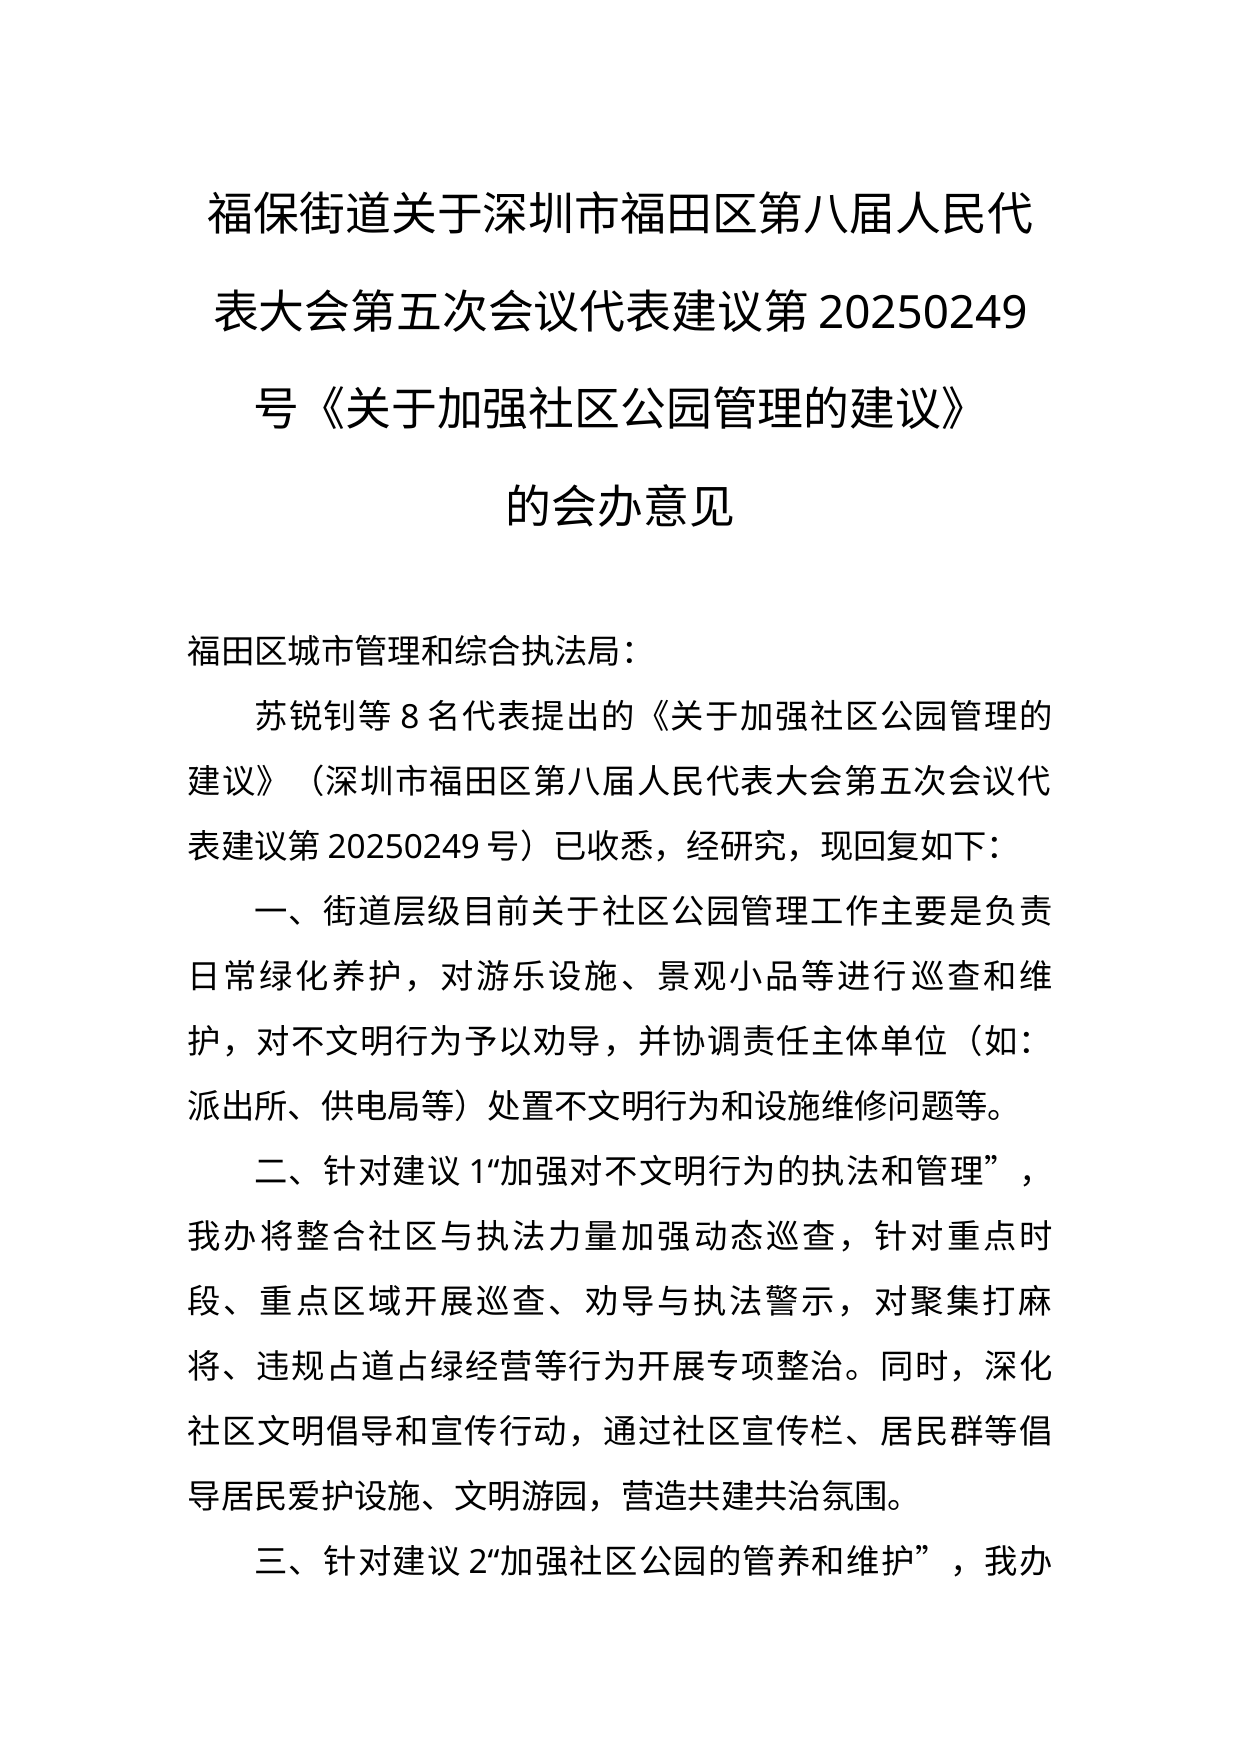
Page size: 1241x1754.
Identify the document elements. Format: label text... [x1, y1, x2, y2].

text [187, 1527, 1053, 1592]
text 苏锐钊等8名代表提出的《关于加强社区公园管理的建议》（深圳市福田区第八届人民代表大会第五次会议代表建议第20250249号）已收悉，经研究，现回复如下： [187, 682, 1053, 877]
text 福田区城市管理和综合执法局： [187, 617, 1053, 682]
text 福保街道关于深圳市福田区第八届人民代表大会第五次会议代表建议第20250249号《关于加强社区公园管理的建议》 [187, 162, 1053, 454]
text 一、街道层级目前关于社区公园管理工作主要是负责日常绿化养护，对游乐设施、景观小品等进行巡查和维护，对不文明行为予以劝导，并协调责任主体单位（如：派出所、供电局等）处置不文明行为和设施维修问题等。 [187, 877, 1053, 1137]
text 的会办意见 [187, 454, 1053, 552]
text 二、针对建议1“加强对不文明行为的执法和管理”，我办将整合社区与执法力量加强动态巡查，针对重点时段、重点区域开展巡查、劝导与执法警示，对聚集打麻将、违规占道占绿经营等行为开展专项整治。同时，深化社区文明倡导和宣传行动，通过社区宣传栏、居民群等倡导居民爱护设施、文明游园，营造共建共治氛围。 [187, 1137, 1053, 1527]
